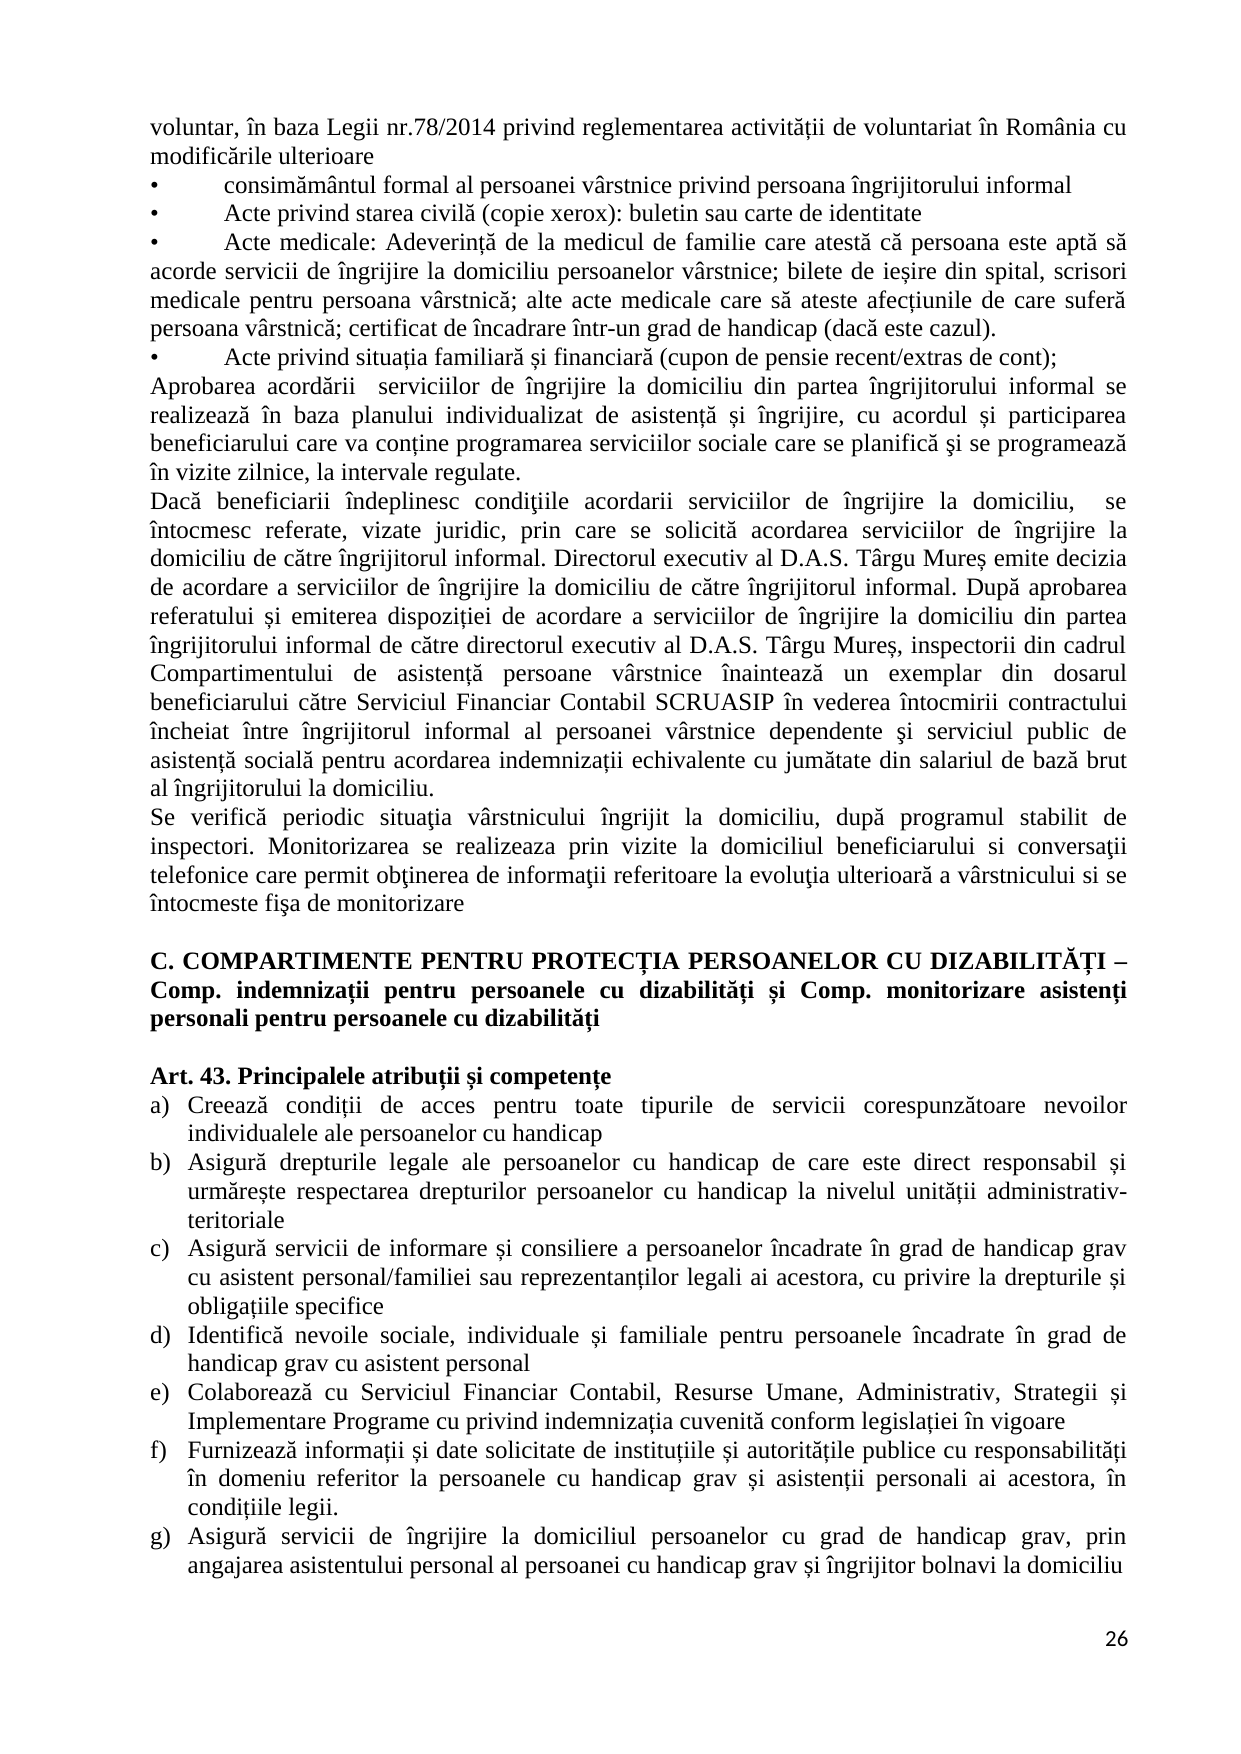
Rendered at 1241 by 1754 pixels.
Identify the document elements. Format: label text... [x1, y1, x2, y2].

text Se verifică periodic situaţia vârstnicului îngrijit la domiciliu, după programul stabilit de inspectori. Monitorizarea se realizeaza prin vizite la domiciliul beneficiarului si conversaţii telefonice care permit obţinerea de informaţii referitoare la evoluţia ulterioară a vârstnicului si se întocmeste fişa de monitorizare [150, 802, 1128, 917]
text • Acte medicale: Adeverință de la medicul de familie care atestă că persoana este aptă să acorde servicii de îngrijire la domiciliu persoanelor vârstnice; bilete de ieșire din spital, scrisori medicale pentru persoana vârstnică; alte acte medicale care să ateste afecțiunile de care suferă persoana vârstnică; certificat de încadrare într-un grad de handicap (dacă este cazul). [150, 227, 1128, 342]
list Asigură servicii de îngrijire la domiciliul persoanelor cu grad de handicap grav, prin angajarea asistentului personal al persoanei cu handicap grav și îngrijitor bolnavi la domiciliu [150, 1521, 1128, 1578]
text • consimământul formal al persoanei vârstnice privind persoana îngrijitorului informal [150, 170, 1128, 198]
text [150, 112, 1128, 170]
text • Acte privind situația familiară și financiară (cupon de pensie recent/extras de cont); [150, 342, 1128, 371]
text Art. 43. Principalele atribuții și competențe [150, 1061, 1128, 1090]
list Identifică nevoile sociale, individuale și familiale pentru persoanele încadrate în grad de handicap grav cu asistent personal [150, 1320, 1128, 1377]
list Creează condiții de acces pentru toate tipurile de servicii corespunzătoare nevoilor individualele ale persoanelor cu handicap [150, 1090, 1128, 1147]
list Asigură drepturile legale ale persoanelor cu handicap de care este direct responsabil și urmărește respectarea drepturilor persoanelor cu handicap la nivelul unității administrativ-teritoriale [150, 1147, 1128, 1233]
list Colaborează cu Serviciul Financiar Contabil, Resurse Umane, Administrativ, Strategii și Implementare Programe cu privind indemnizația cuvenită conform legislației în vigoare [150, 1377, 1128, 1435]
list Asigură servicii de informare și consiliere a persoanelor încadrate în grad de handicap grav cu asistent personal/familiei sau reprezentanților legali ai acestora, cu privire la drepturile și obligațiile specifice [150, 1233, 1128, 1320]
text Dacă beneficiarii îndeplinesc condiţiile acordarii serviciilor de îngrijire la domiciliu, se întocmesc referate, vizate juridic, prin care se solicită acordarea serviciilor de îngrijire la domiciliu de către îngrijitorul informal. Directorul executiv al D.A.S. Târgu Mureș emite decizia de acordare a serviciilor de îngrijire la domiciliu de către îngrijitorul informal. După aprobarea referatului și emiterea dispoziției de acordare a serviciilor de îngrijire la domiciliu din partea îngrijitorului informal de către directorul executiv al D.A.S. Târgu Mureș, inspectorii din cadrul Compartimentului de asistență persoane vârstnice înaintează un exemplar din dosarul beneficiarului către Serviciul Financiar Contabil SCRUASIP în vederea întocmirii contractului încheiat între îngrijitorul informal al persoanei vârstnice dependente şi serviciul public de asistență socială pentru acordarea indemnizații echivalente cu jumătate din salariul de bază brut al îngrijitorului la domiciliu. [150, 486, 1128, 802]
text C. COMPARTIMENTE PENTRU PROTECȚIA PERSOANELOR CU DIZABILITĂȚI – Comp. indemnizații pentru persoanele cu dizabilități și Comp. monitorizare asistenți personali pentru persoanele cu dizabilități [150, 946, 1128, 1032]
text • Acte privind starea civilă (copie xerox): buletin sau carte de identitate [150, 198, 1128, 227]
text Aprobarea acordării serviciilor de îngrijire la domiciliu din partea îngrijitorului informal se realizează în baza planului individualizat de asistență și îngrijire, cu acordul și participarea beneficiarului care va conține programarea serviciilor sociale care se planifică şi se programează în vizite zilnice, la intervale regulate. [150, 371, 1128, 486]
list Furnizează informații și date solicitate de instituțiile și autoritățile publice cu responsabilități în domeniu referitor la persoanele cu handicap grav și asistenții personali ai acestora, în condițiile legii. [150, 1435, 1128, 1521]
